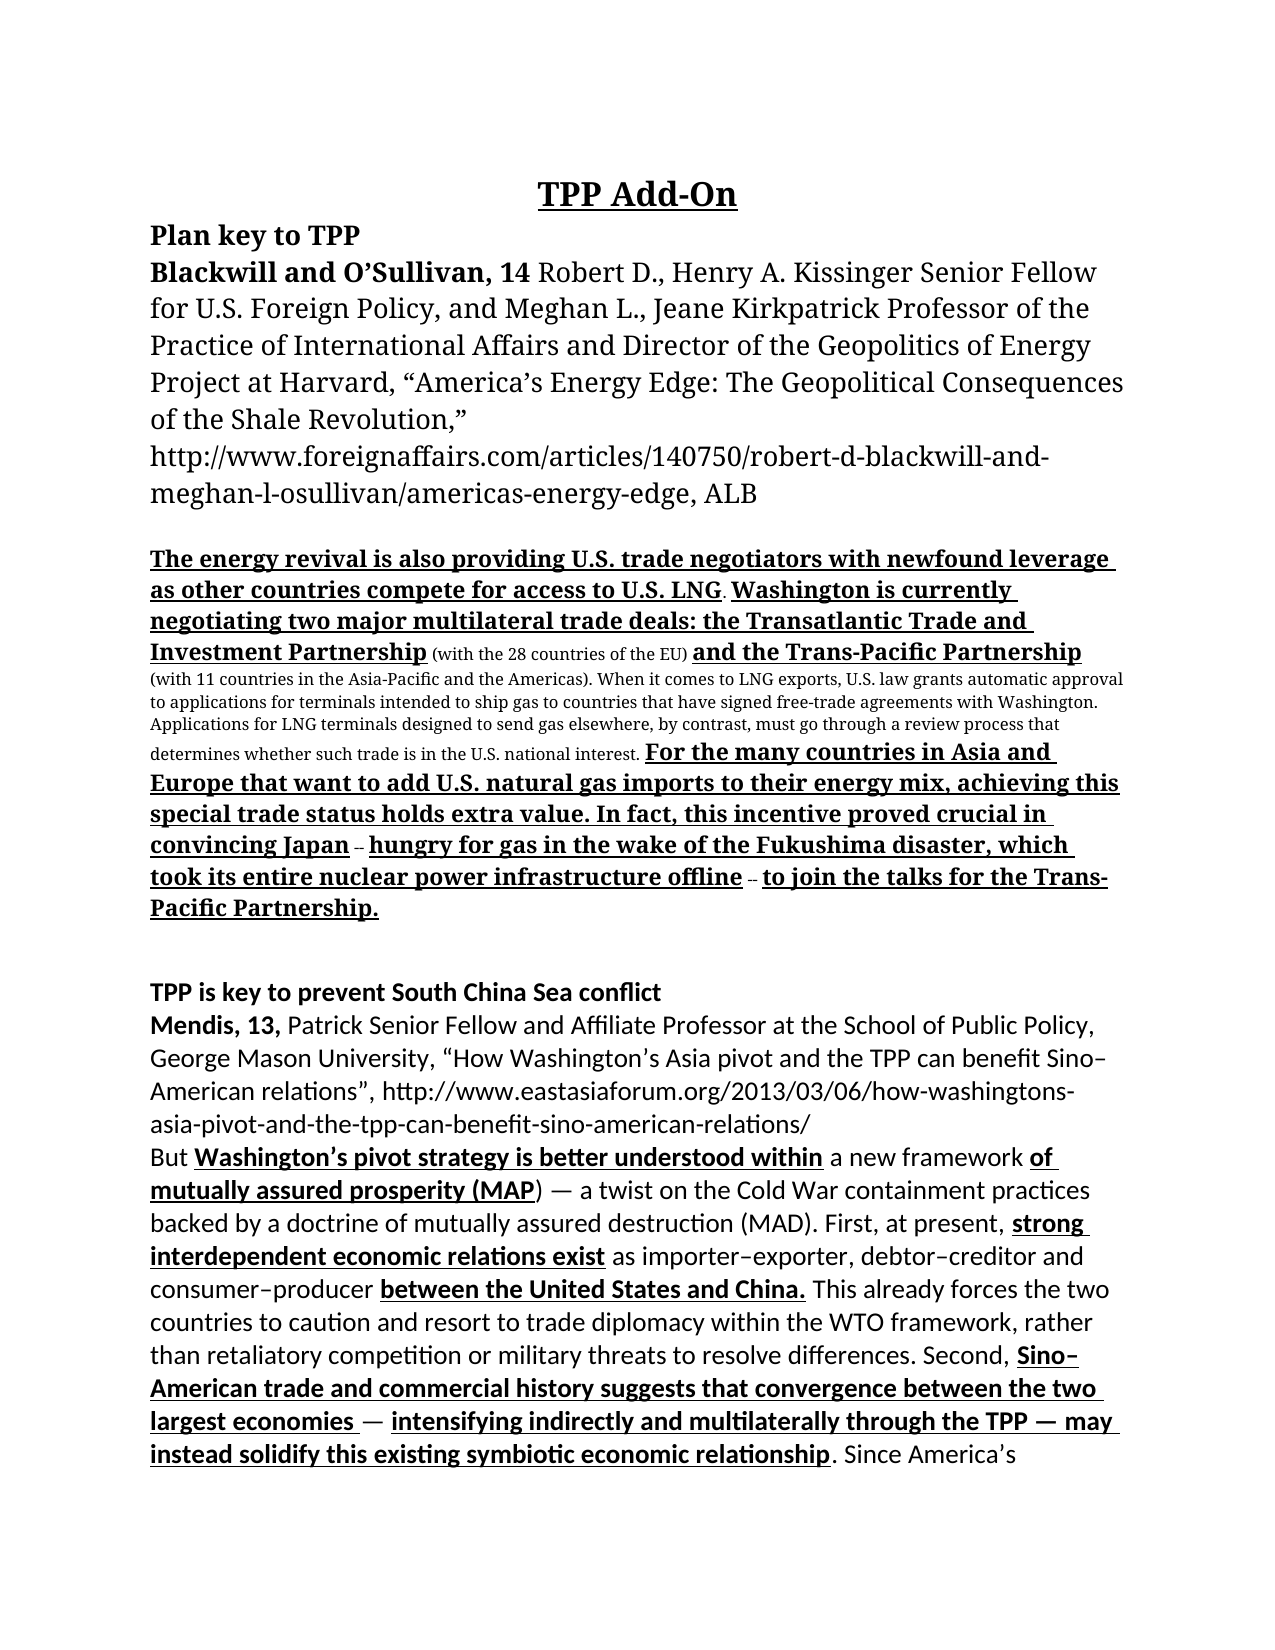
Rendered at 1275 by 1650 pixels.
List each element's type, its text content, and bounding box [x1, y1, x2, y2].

text Blackwill and O’Sullivan, 14 Robert D., Henry A. Kissinger Senior Fellow for U.S. Foreign Policy, and Meghan L., Jeane Kirkpatrick Professor of the Practice of International Affairs and Director of the Geopolitics of Energy Project at Harvard, “America’s Energy Edge: The Geopolitical Consequences of the Shale Revolution,” http://www.foreignaffairs.com/articles/140750/robert-d-blackwill-and-meghan-l-osullivan/americas-energy-edge, ALB [150, 253, 1125, 511]
text The energy revival is also providing U.S. trade negotiators with newfound leverage as other countries compete for access to U.S. LNG. Washington is currently negotiating two major multilateral trade deals: the Transatlantic Trade and Investment Partnership (with the 28 countries of the EU) and the Trans-Pacific Partnership (with 11 countries in the Asia-Pacific and the Americas). When it comes to LNG exports, U.S. law grants automatic approval to applications for terminals intended to ship gas to countries that have signed free-trade agreements with Washington. Applications for LNG terminals designed to send gas elsewhere, by contrast, must go through a review process that determines whether such trade is in the U.S. national interest. For the many countries in Asia and Europe that want to add U.S. natural gas imports to their energy mix, achieving this special trade status holds extra value. In fact, this incentive proved crucial in convincing Japan -- hungry for gas in the wake of the Fukushima disaster, which took its entire nuclear power infrastructure offline -- to join the talks for the Trans-Pacific Partnership. [150, 542, 1125, 923]
subtitle TPP Add-On [150, 171, 1125, 216]
text Mendis, 13, Patrick Senior Fellow and Affiliate Professor at the School of Public Policy, George Mason University, “How Washington’s Asia pivot and the TPP can benefit Sino–American relations”, http://www.eastasiaforum.org/2013/03/06/how-washingtons-asia-pivot-and-the-tpp-can-benefit-sino-american-relations/ [150, 1008, 1125, 1140]
text TPP is key to prevent South China Sea conflict [150, 975, 1125, 1008]
text Plan key to TPP [150, 216, 1125, 253]
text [150, 1140, 1125, 1471]
